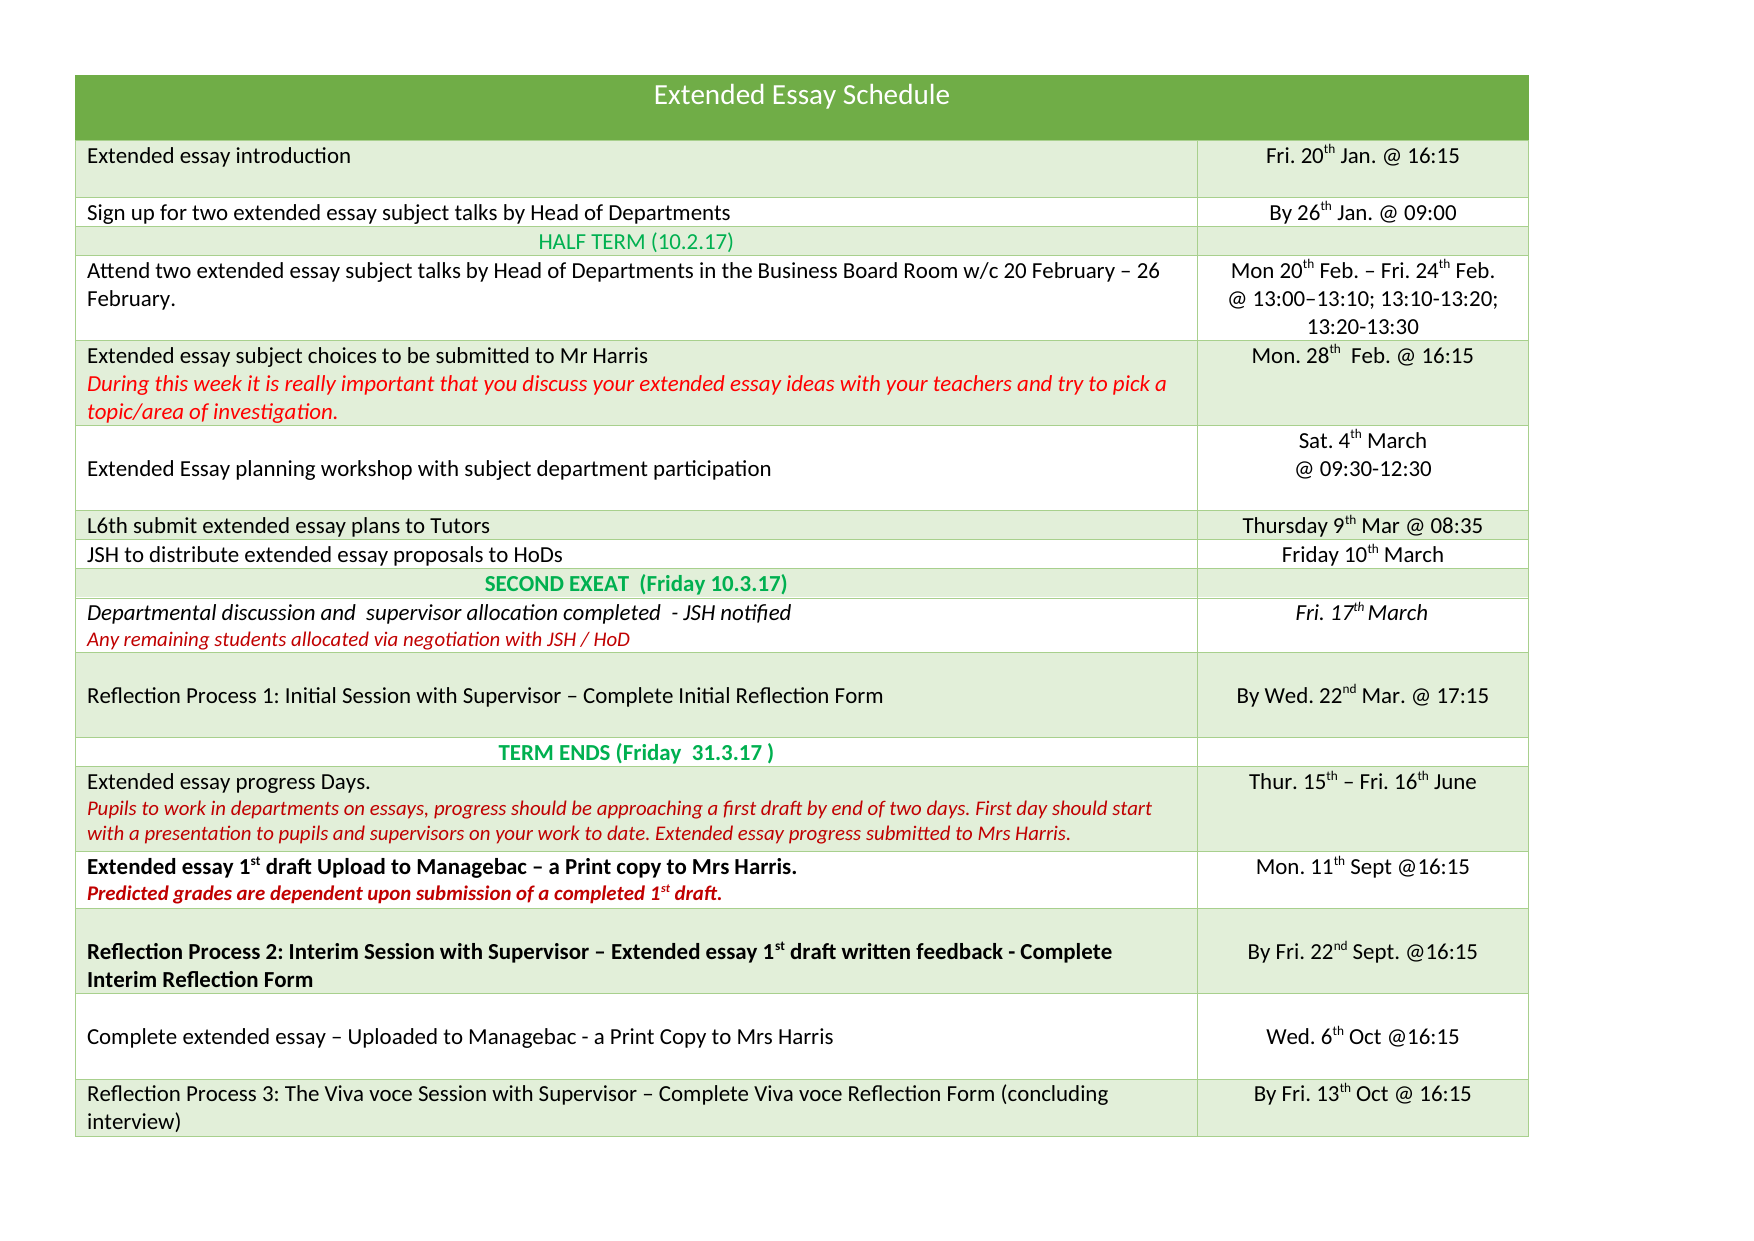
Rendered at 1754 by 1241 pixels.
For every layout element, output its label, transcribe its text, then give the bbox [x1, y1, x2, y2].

table_cell Sat. 4th March @ 09:30-12:30 [1198, 426, 1528, 510]
table_cell By 26th Jan. @ 09:00 [1198, 198, 1528, 226]
table_cell By Wed. 22nd Mar. @ 17:15 [1198, 653, 1528, 737]
table_header Extended Essay Schedule [76, 76, 1528, 140]
table_cell By Fri. 22nd Sept. @16:15 [1198, 909, 1528, 993]
table_cell Extended essay subject choices to be submitted to Mr Harris During this week it is really important that you discuss your extended essay ideas with your teachers and try to pick a topic/area of investigation. [76, 341, 1197, 425]
table_cell Mon. 28th Feb. @ 16:15 [1198, 341, 1528, 425]
table_cell Extended Essay planning workshop with subject department participation [76, 426, 1197, 510]
table_cell SECOND EXEAT (Friday 10.3.17) [76, 569, 1197, 597]
table_cell Fri. 17th March [1198, 599, 1528, 652]
table_cell Attend two extended essay subject talks by Head of Departments in the Business Board Room w/c 20 February – 26 February. [76, 256, 1197, 340]
table_cell Fri. 20th Jan. @ 16:15 [1198, 141, 1528, 197]
table_cell Reflection Process 1: Initial Session with Supervisor – Complete Initial Reflection Form [76, 653, 1197, 737]
table_cell TERM ENDS (Friday 31.3.17 ) [76, 738, 1197, 766]
table_cell Mon 20th Feb. – Fri. 24th Feb. @ 13:00–13:10; 13:10-13:20; 13:20-13:30 [1198, 256, 1528, 340]
table_cell Reflection Process 2: Interim Session with Supervisor – Extended essay 1st draft written feedback - Complete Interim Reflection Form [76, 909, 1197, 993]
table_cell JSH to distribute extended essay proposals to HoDs [76, 540, 1197, 568]
table_cell Reflection Process 3: The Viva voce Session with Supervisor – Complete Viva voce Reflection Form (concluding interview) [76, 1080, 1197, 1136]
table_cell Friday 10th March [1198, 540, 1528, 568]
table_cell [1198, 569, 1528, 597]
table_cell Extended essay 1st draft Upload to Managebac – a Print copy to Mrs Harris. Predicted grades are dependent upon submission of a completed 1st draft. [76, 852, 1197, 908]
table_cell Extended essay progress Days. Pupils to work in departments on essays, progress should be approaching a first draft by end of two days. First day should start with a presentation to pupils and supervisors on your work to date. Extended essay progress submitted to Mrs Harris. [76, 767, 1197, 851]
table_cell Wed. 6th Oct @16:15 [1198, 994, 1528, 1078]
table_cell [1198, 227, 1528, 255]
table_cell Extended essay introduction [76, 141, 1197, 197]
table_cell L6th submit extended essay plans to Tutors [76, 511, 1197, 539]
table_cell HALF TERM (10.2.17) [76, 227, 1197, 255]
table_cell Mon. 11th Sept @16:15 [1198, 852, 1528, 908]
table_cell Departmental discussion and supervisor allocation completed - JSH notified Any remaining students allocated via negotiation with JSH / HoD [76, 599, 1197, 652]
table_cell Thur. 15th – Fri. 16th June [1198, 767, 1528, 851]
table_cell By Fri. 13th Oct @ 16:15 [1198, 1080, 1528, 1136]
table_cell Complete extended essay – Uploaded to Managebac - a Print Copy to Mrs Harris [76, 994, 1197, 1078]
table_cell Sign up for two extended essay subject talks by Head of Departments [76, 198, 1197, 226]
table_cell [1198, 738, 1528, 766]
table_cell Thursday 9th Mar @ 08:35 [1198, 511, 1528, 539]
